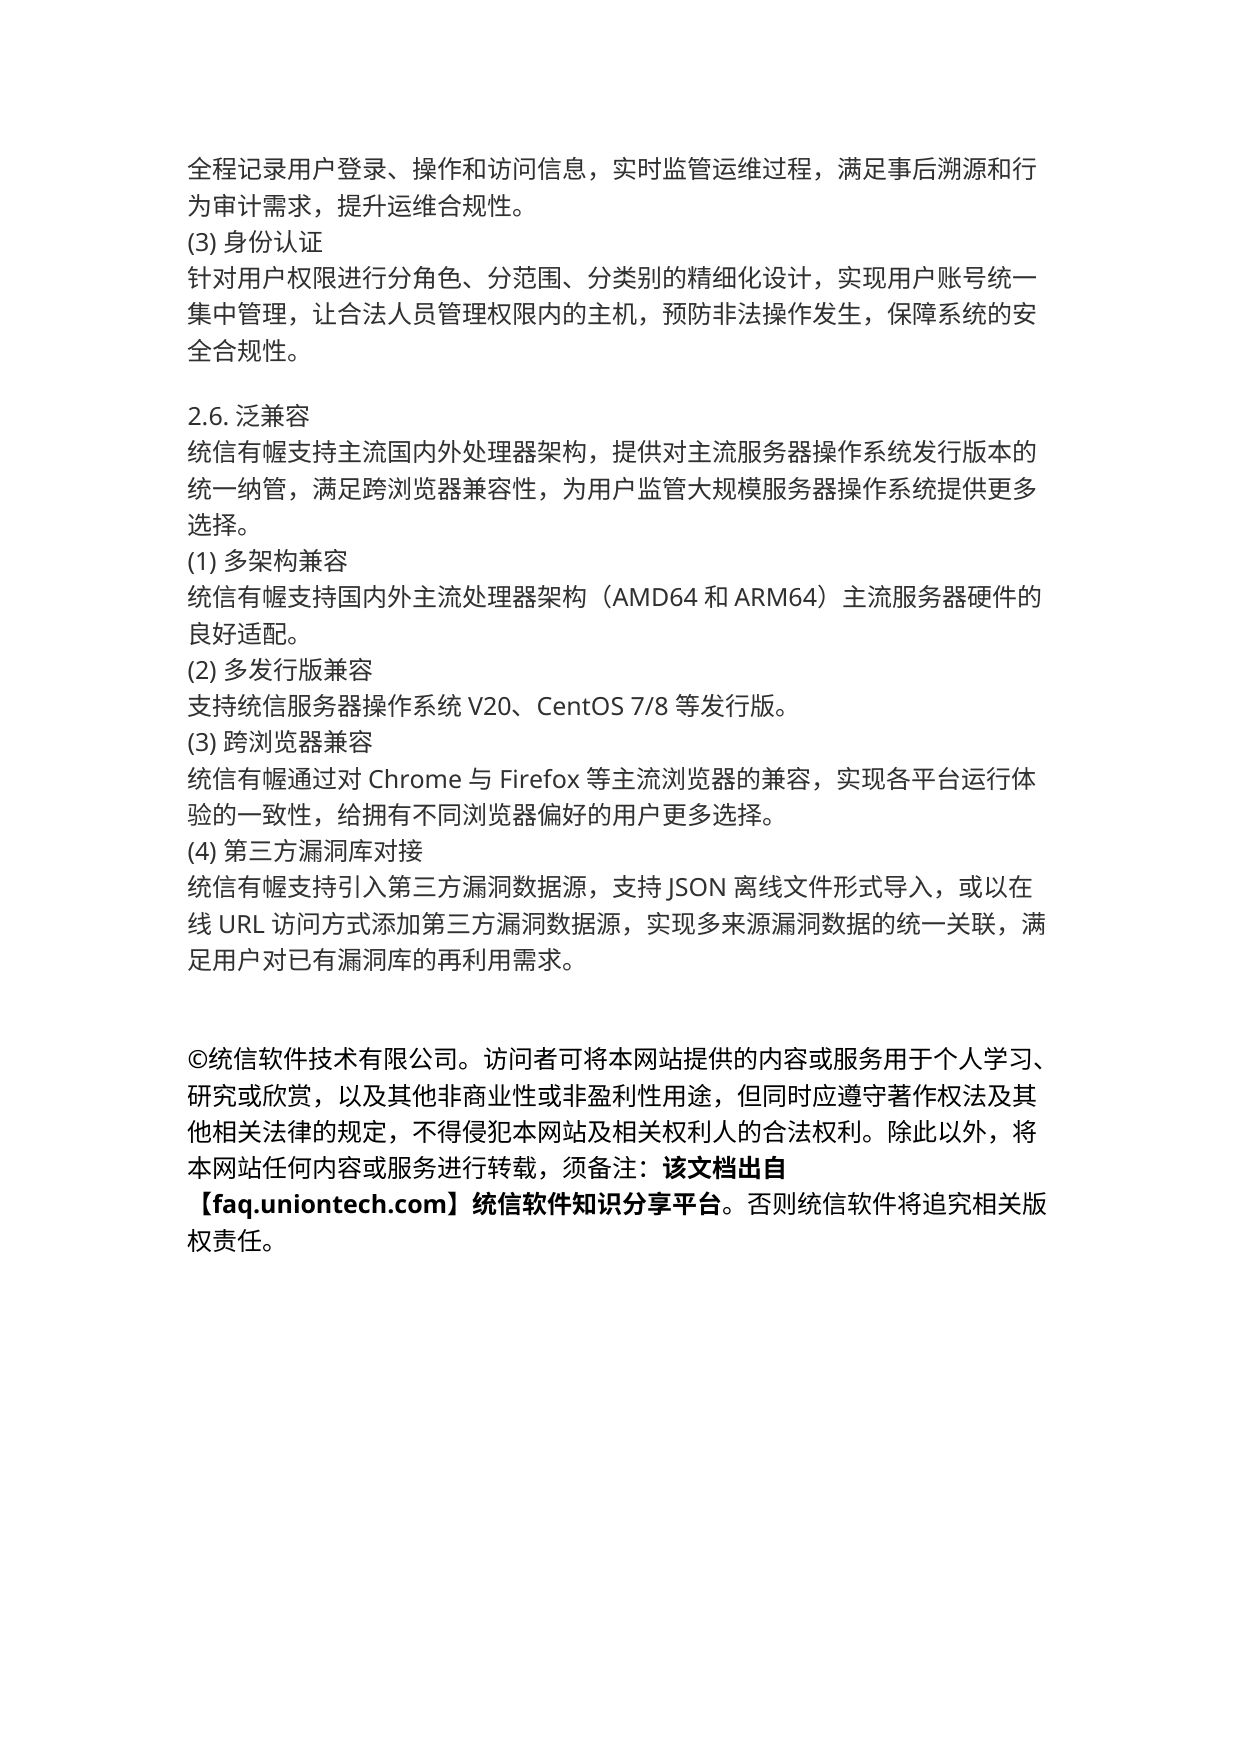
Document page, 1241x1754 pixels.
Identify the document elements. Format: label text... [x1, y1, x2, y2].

text (2) 多发行版兼容 [187, 650, 1053, 687]
text 统信有幄支持引入第三方漏洞数据源，支持 JSON 离线文件形式导入，或以在线 URL 访问方式添加第三方漏洞数据源，实现多来源漏洞数据的统一关联，满足用户对已有漏洞库的再利用需求。 [187, 868, 1053, 977]
text (4) 第三方漏洞库对接 [187, 832, 1053, 868]
text (1) 多架构兼容 [187, 542, 1053, 578]
text (3) 跨浏览器兼容 [187, 723, 1053, 759]
text 统信有幄通过对 Chrome 与 Firefox 等主流浏览器的兼容，实现各平台运行体验的一致性，给拥有不同浏览器偏好的用户更多选择。 [187, 759, 1053, 832]
text 2.6. 泛兼容 [187, 397, 1053, 433]
text 统信有幄支持主流国内外处理器架构，提供对主流服务器操作系统发行版本的统一纳管，满足跨浏览器兼容性，为用户监管大规模服务器操作系统提供更多选择。 [187, 433, 1053, 542]
text ©统信软件技术有限公司。访问者可将本网站提供的内容或服务用于个人学习、研究或欣赏，以及其他非商业性或非盈利性用途，但同时应遵守著作权法及其他相关法律的规定，不得侵犯本网站及相关权利人的合法权利。除此以外，将本网站任何内容或服务进行转载，须备注：该文档出自【faq.uniontech.com】统信软件知识分享平台。否则统信软件将追究相关版权责任。 [187, 1040, 1053, 1257]
text (3) 身份认证 [187, 222, 1053, 259]
text 支持统信服务器操作系统 V20、CentOS 7/8 等发行版。 [187, 687, 1053, 723]
text 针对用户权限进行分角色、分范围、分类别的精细化设计，实现用户账号统一集中管理，让合法人员管理权限内的主机，预防非法操作发生，保障系统的安全合规性。 [187, 259, 1053, 367]
text 统信有幄支持国内外主流处理器架构（AMD64 和ARM64）主流服务器硬件的良好适配。 [187, 578, 1053, 650]
text 全程记录用户登录、操作和访问信息，实时监管运维过程，满足事后溯源和行为审计需求，提升运维合规性。 [187, 150, 1053, 222]
